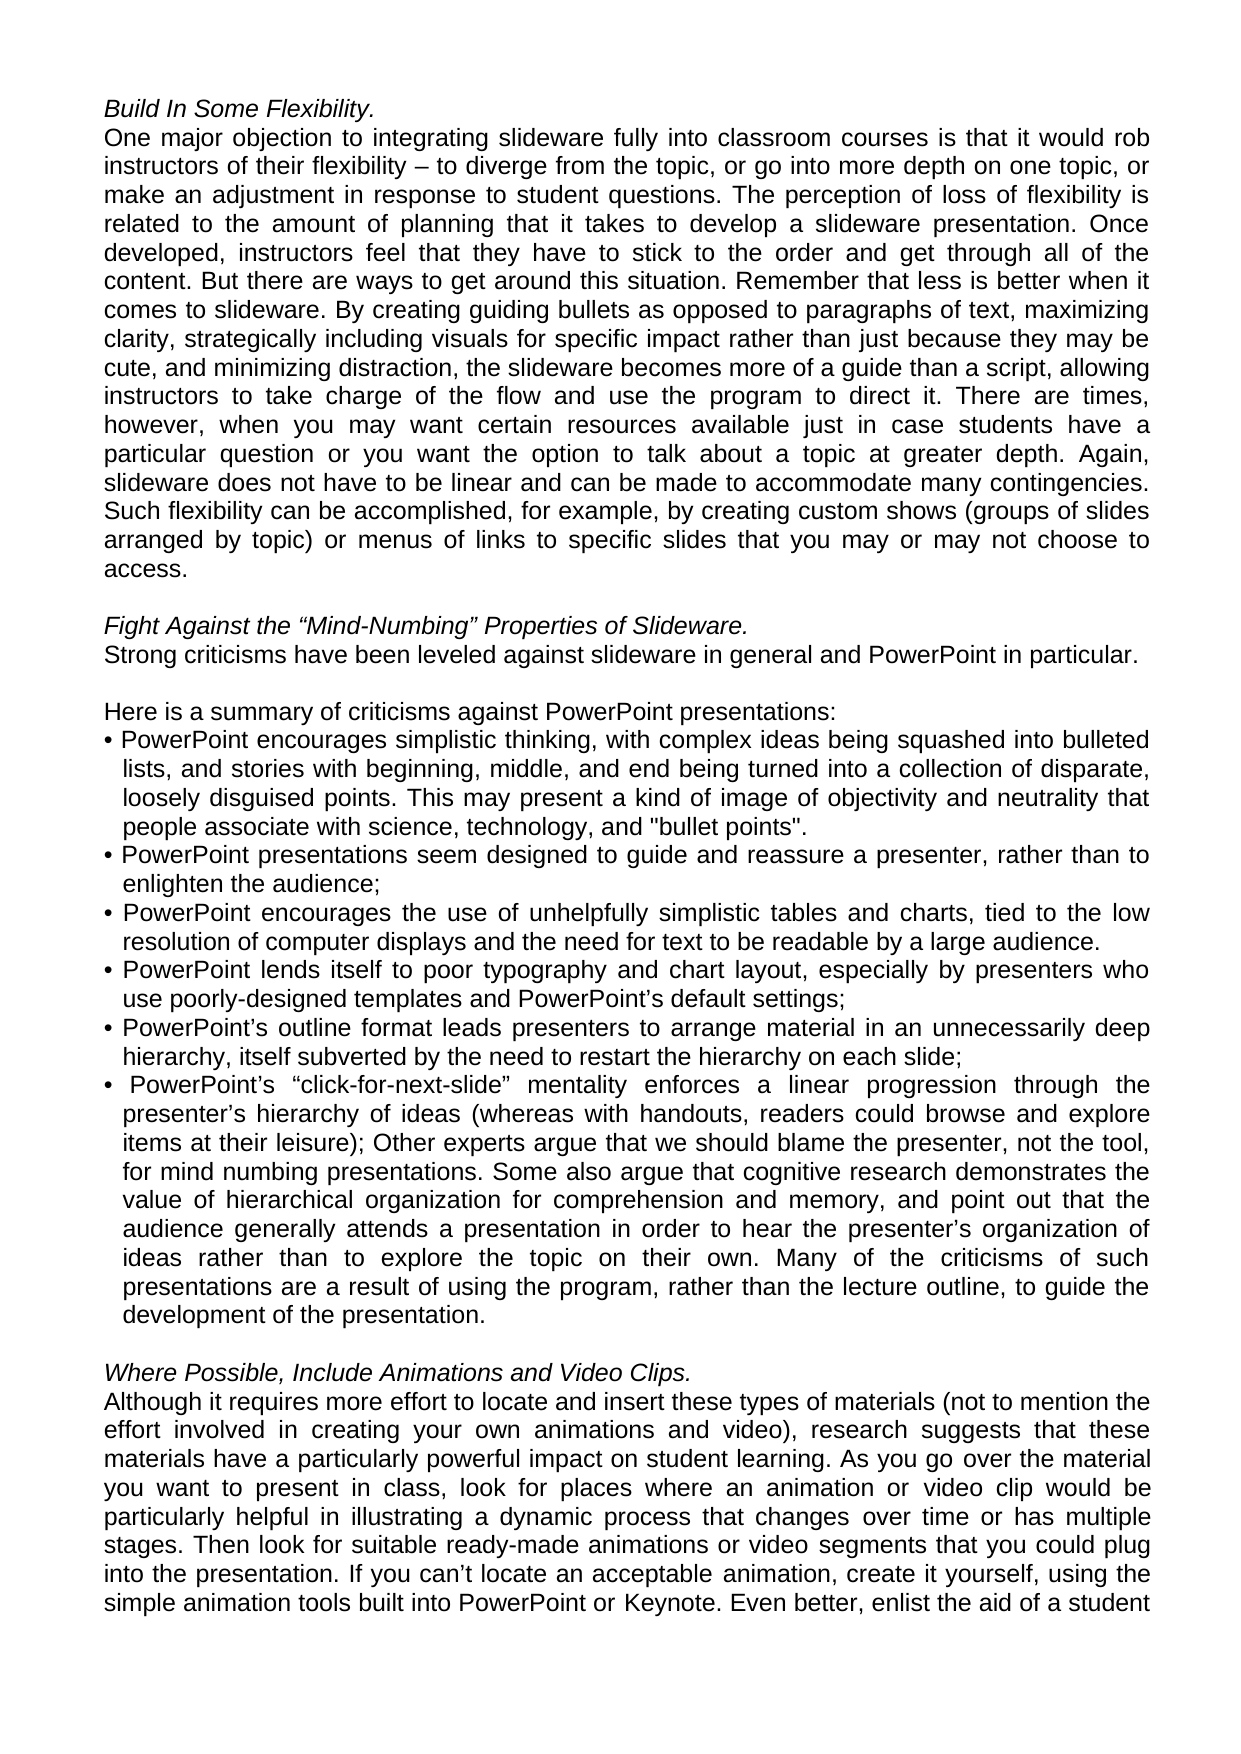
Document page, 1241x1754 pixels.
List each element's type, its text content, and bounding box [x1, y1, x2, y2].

text Build In Some Flexibility. [103, 94, 1152, 122]
text • PowerPoint’s outline format leads presenters to arrange material in an unnecessarily deep hierarchy, itself subverted by the need to restart the hierarchy on each slide; [103, 1013, 1152, 1071]
text • PowerPoint lends itself to poor typography and chart layout, especially by presenters who use poorly-designed templates and PowerPoint’s default settings; [103, 956, 1152, 1013]
text One major objection to integrating slideware fully into classroom courses is that it would rob instructors of their flexibility – to diverge from the topic, or go into more depth on one topic, or make an adjustment in response to student questions. The perception of loss of flexibility is related to the amount of planning that it takes to develop a slideware presentation. Once developed, instructors feel that they have to stick to the order and get through all of the content. But there are ways to get around this situation. Remember that less is better when it comes to slideware. By creating guiding bullets as opposed to paragraphs of text, maximizing clarity, strategically including visuals for specific impact rather than just because they may be cute, and minimizing distraction, the slideware becomes more of a guide than a script, allowing instructors to take charge of the flow and use the program to direct it. There are times, however, when you may want certain resources available just in case students have a particular question or you want the option to talk about a topic at greater depth. Again, slideware does not have to be linear and can be made to accommodate many contingencies. Such flexibility can be accomplished, for example, by creating custom shows (groups of slides arranged by topic) or menus of links to specific slides that you may or may not choose to access. [103, 122, 1152, 582]
text • PowerPoint encourages the use of unhelpfully simplistic tables and charts, tied to the low resolution of computer displays and the need for text to be readable by a large audience. [103, 898, 1152, 956]
text • PowerPoint’s “click-for-next-slide” mentality enforces a linear progression through the presenter’s hierarchy of ideas (whereas with handouts, readers could browse and explore items at their leisure); Other experts argue that we should blame the presenter, not the tool, for mind numbing presentations. Some also argue that cognitive research demonstrates the value of hierarchical organization for comprehension and memory, and point out that the audience generally attends a presentation in order to hear the presenter’s organization of ideas rather than to explore the topic on their own. Many of the criticisms of such presentations are a result of using the program, rather than the lecture outline, to guide the development of the presentation. [103, 1071, 1152, 1329]
text • PowerPoint presentations seem designed to guide and reassure a presenter, rather than to enlighten the audience; [103, 841, 1152, 898]
text Where Possible, Include Animations and Video Clips. [103, 1358, 1152, 1387]
text Fight Against the “Mind-Numbing” Properties of Slideware. [103, 611, 1152, 640]
text • PowerPoint encourages simplistic thinking, with complex ideas being squashed into bulleted lists, and stories with beginning, middle, and end being turned into a collection of disparate, loosely disguised points. This may present a kind of image of objectivity and neutrality that people associate with science, technology, and "bullet points". [103, 726, 1152, 841]
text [103, 1387, 1152, 1617]
text Strong criticisms have been leveled against slideware in general and PowerPoint in particular. [103, 640, 1152, 669]
text Here is a summary of criticisms against PowerPoint presentations: [103, 697, 1152, 726]
